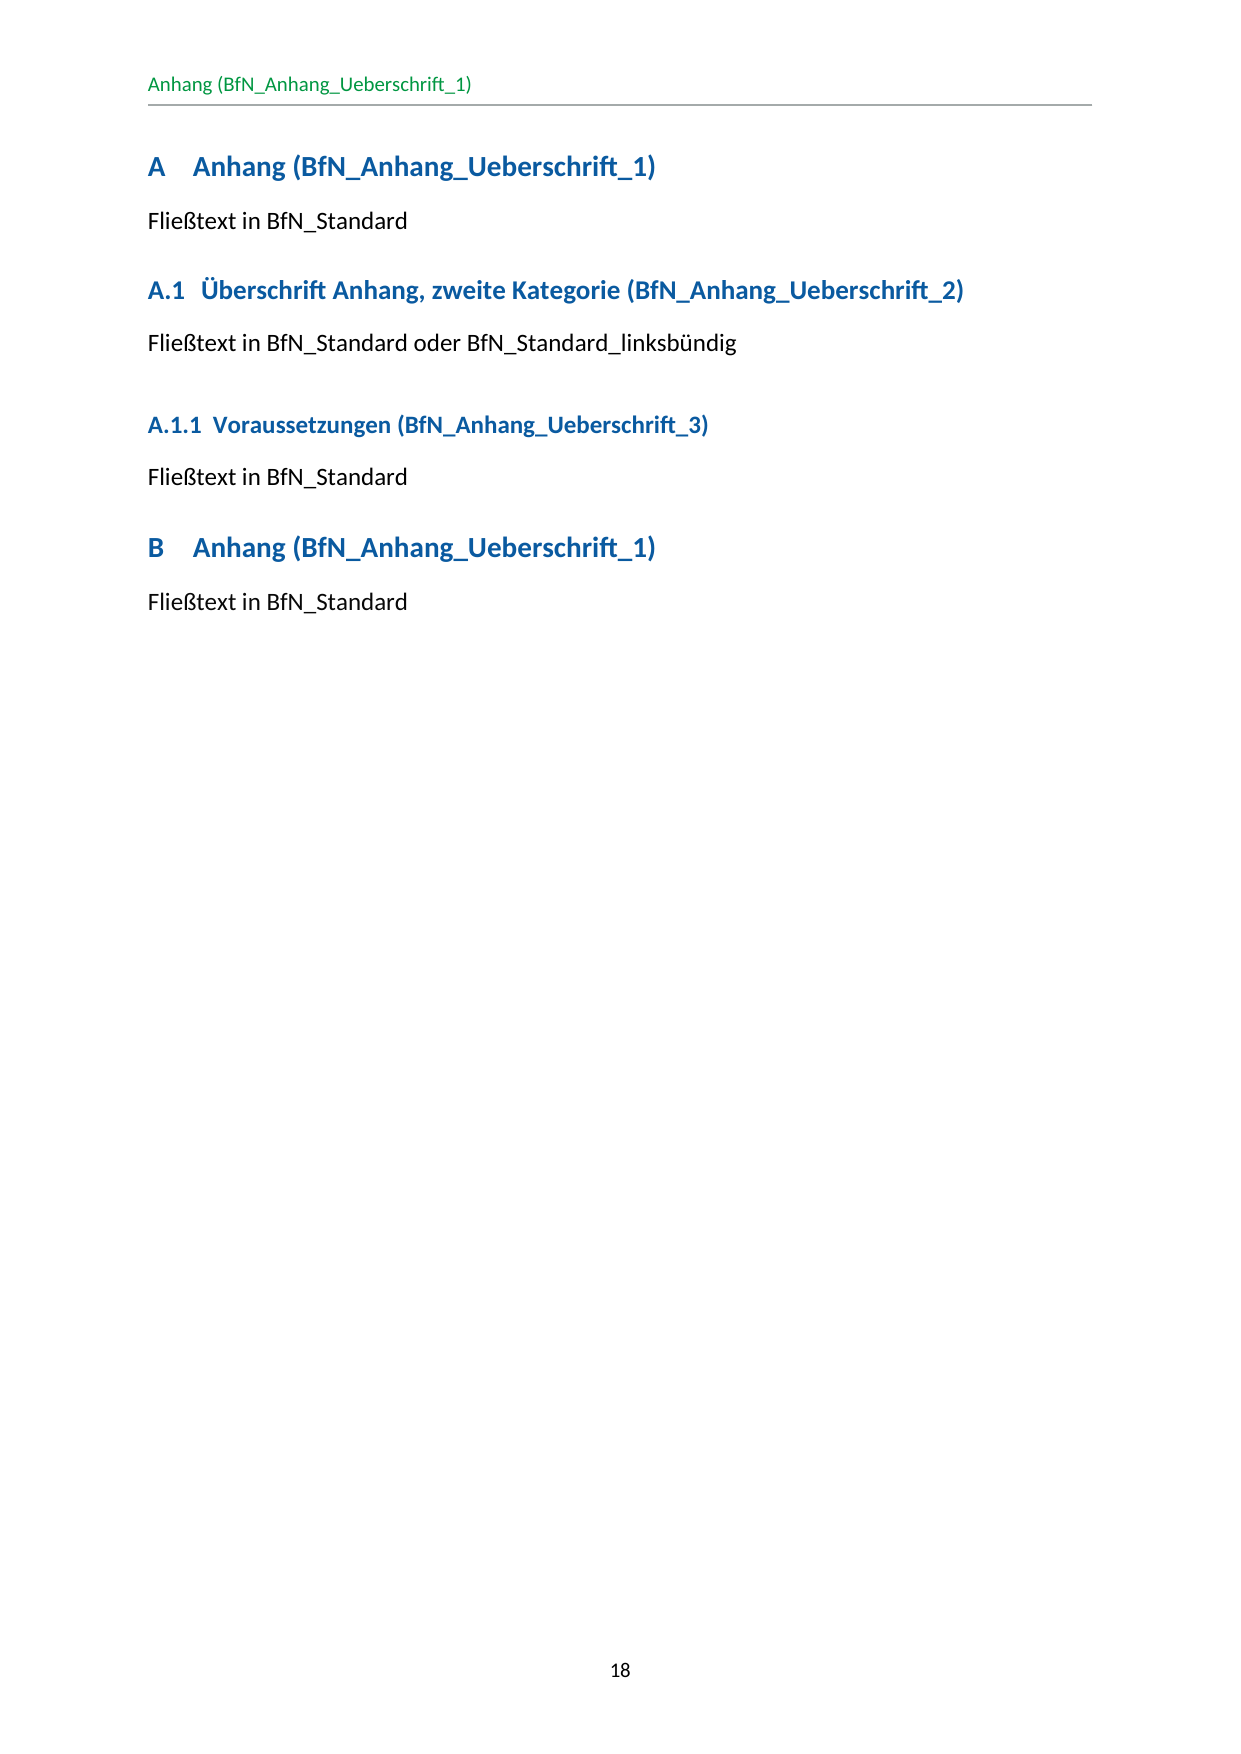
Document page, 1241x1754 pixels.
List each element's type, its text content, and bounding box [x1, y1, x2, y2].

text Fließtext in BfN_Standard [148, 460, 1092, 491]
text Fließtext in BfN_Standard [148, 585, 974, 617]
list Voraussetzungen (BfN_Anhang_Ueberschrift_3) [148, 408, 1092, 439]
text Fließtext in BfN_Standard [148, 204, 1092, 235]
list Anhang (BfN_Anhang_Ueberschrift_1) [148, 148, 1092, 183]
text Fließtext in BfN_Standard oder BfN_Standard_linksbündig [148, 327, 1092, 358]
list Überschrift Anhang, zweite Kategorie (BfN_Anhang_Ueberschrift_2) [148, 273, 1092, 306]
list Anhang (BfN_Anhang_Ueberschrift_1) [148, 529, 1092, 564]
